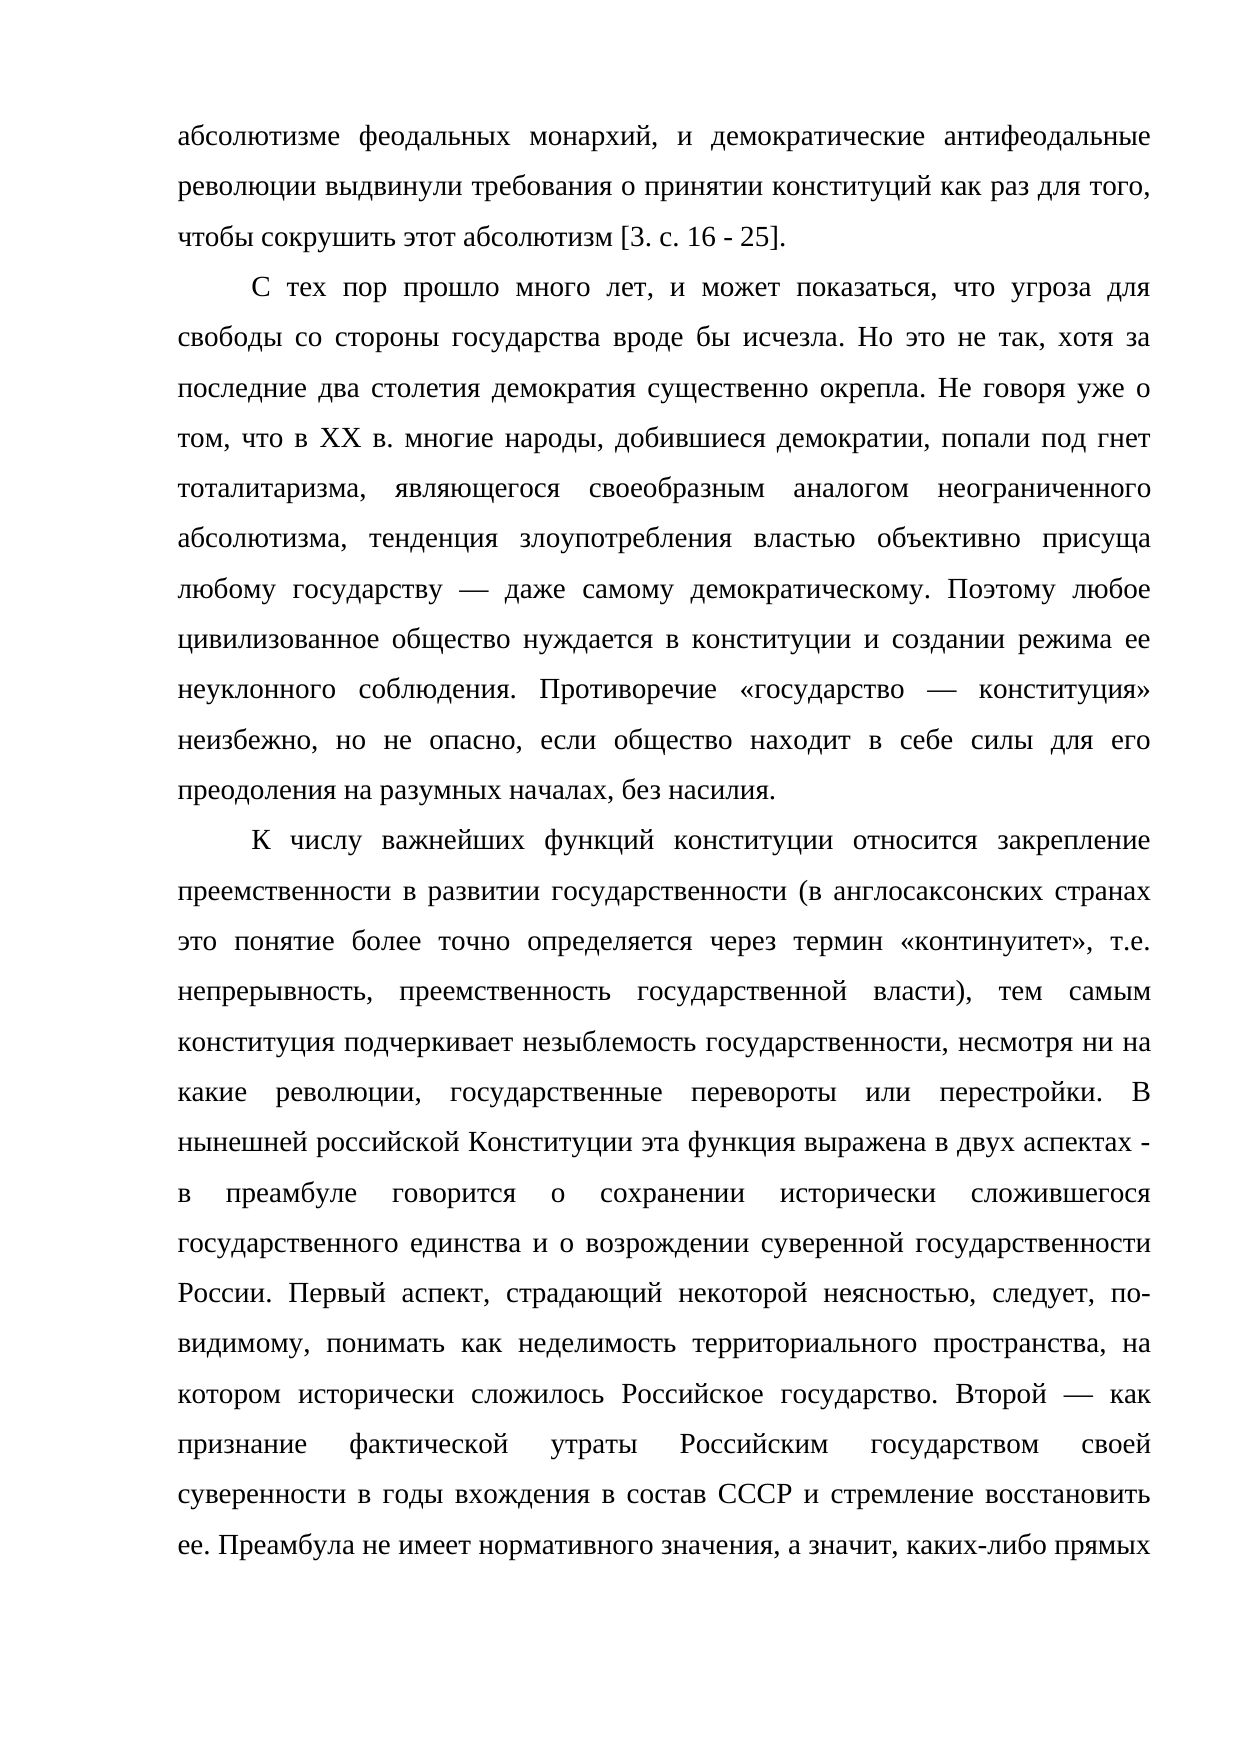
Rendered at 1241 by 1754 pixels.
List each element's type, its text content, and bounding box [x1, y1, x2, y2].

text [177, 118, 1152, 252]
text С тех пор прошло много лет, и может показаться, что угроза для свободы со стороны государства вроде бы исчезла. Но это не так, хотя за последние два столетия демократия существенно окрепла. Не говоря уже о том, что в XX в. многие народы, добившиеся демократии, попали под гнет тоталитаризма, являющегося своеобразным аналогом неограниченного абсолютизма, тенденция злоупотребления властью объективно присуща любому государству — даже самому демократическому. Поэтому любое цивилизованное общество нуждается в конституции и создании режима ее неуклонного соблюдения. Противоречие «государство — конституция» неизбежно, но не опасно, если общество находит в себе силы для его преодоления на разумных началах, без насилия. [177, 269, 1152, 806]
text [177, 822, 1152, 1560]
